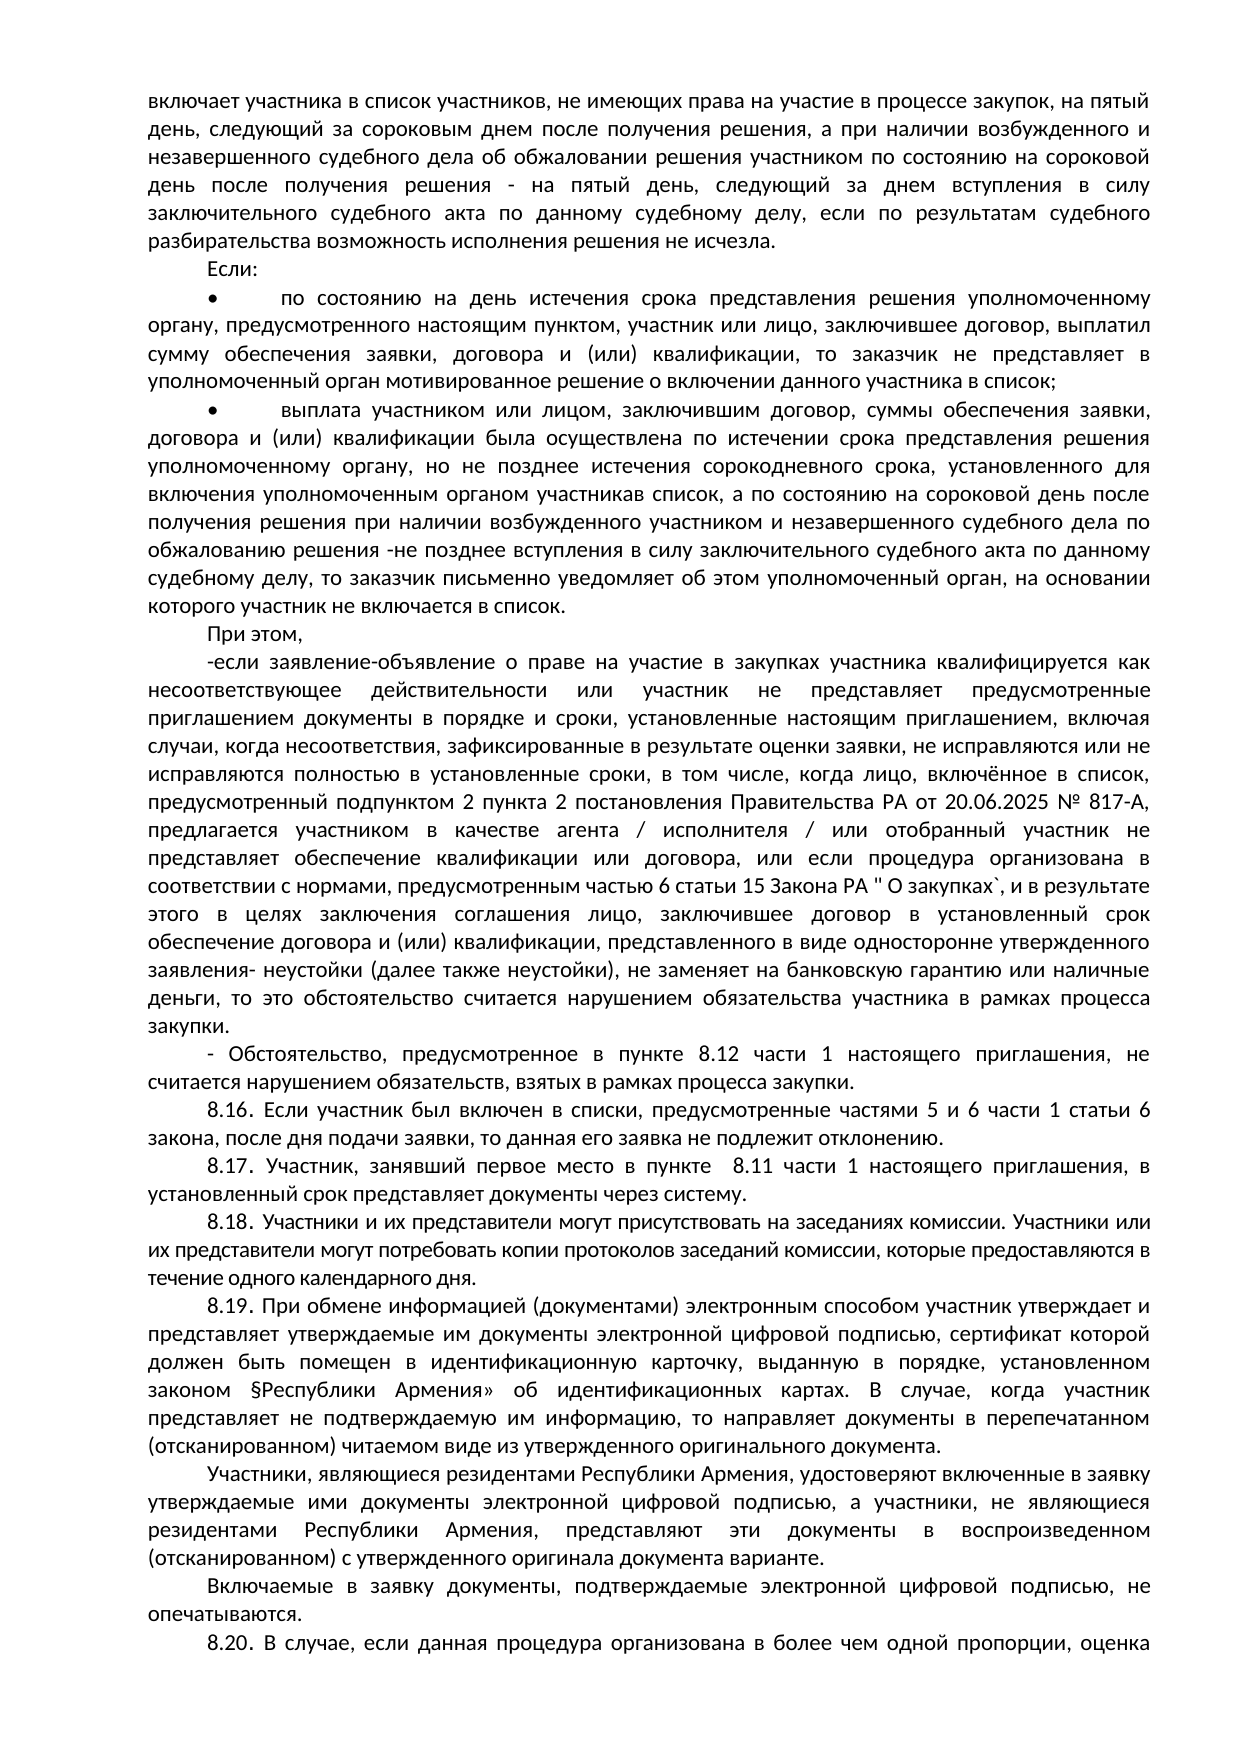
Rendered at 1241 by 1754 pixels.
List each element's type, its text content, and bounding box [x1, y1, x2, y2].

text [148, 86, 1152, 254]
text 8.17․ Участник, занявший первое место в пункте 8.11 части 1 настоящего приглашения, в установленный срок представляет документы через систему. [148, 1151, 1152, 1207]
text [148, 1628, 1152, 1656]
text Включаемые в заявку документы, подтверждаемые электронной цифровой подписью, не опечатываются. [148, 1572, 1152, 1628]
text • по состоянию на день истечения срока представления решения уполномоченному органу, предусмотренного настоящим пунктом, участник или лицо, заключившее договор, выплатил сумму обеспечения заявки, договора и (или) квалификации, то заказчик не представляет в уполномоченный орган мотивированное решение о включении данного участника в список; [148, 283, 1152, 395]
text При этом, [148, 619, 1152, 647]
text Участники, являющиеся резидентами Республики Армения, удостоверяют включенные в заявку утверждаемые ими документы электронной цифровой подписью, а участники, не являющиеся резидентами Республики Армения, представляют эти документы в воспроизведенном (отсканированном) с утвержденного оригинала документа варианте. [148, 1459, 1152, 1572]
text 8.19․ При обмене информацией (документами) электронным способом участник утверждает и представляет утверждаемые им документы электронной цифровой подписью, сертификат которой должен быть помещен в идентификационную карточку, выданную в порядке, установленном законом §Республики Армения» об идентификационных картах. В случае, когда участник представляет не подтверждаемую им информацию, то направляет документы в перепечатанном (отсканированном) читаемом виде из утвержденного оригинального документа. [148, 1291, 1152, 1459]
text Если: [148, 254, 1152, 283]
text 8.18․ Участники и их представители могут присутствовать на заседаниях комиссии. Участники или их представители могут потребовать копии протоколов заседаний комиссии, которые предоставляются в течение одного календарного дня. [148, 1207, 1152, 1291]
text • выплата участником или лицом, заключившим договор, суммы обеспечения заявки, договора и (или) квалификации была осуществлена по истечении срока представления решения уполномоченному органу, но не позднее истечения сорокодневного срока, установленного для включения уполномоченным органом участникав список, а по состоянию на сороковой день после получения решения при наличии возбужденного участником и незавершенного судебного дела по обжалованию решения -не позднее вступления в силу заключительного судебного акта по данному судебному делу, то заказчик письменно уведомляет об этом уполномоченный орган, на основании которого участник не включается в список. [148, 395, 1152, 619]
text 8.16․ Если участник был включен в списки, предусмотренные частями 5 и 6 части 1 статьи 6 закона, после дня подачи заявки, то данная его заявка не подлежит отклонению. [148, 1095, 1152, 1151]
text -если заявление-объявление о праве на участие в закупках участника квалифицируется как несоответствующее действительности или участник не представляет предусмотренные приглашением документы в порядке и сроки, установленные настоящим приглашением, включая случаи, когда несоответствия, зафиксированные в результате оценки заявки, не исправляются или не исправляются полностью в установленные сроки, в том числе, когда лицо, включённое в список, предусмотренный подпунктом 2 пункта 2 постановления Правительства РА от 20.06.2025 № 817-А, предлагается участником в качестве агента / исполнителя / или отобранный участник не представляет обеспечение квалификации или договора, или если процедура организована в соответствии с нормами, предусмотренным частью 6 статьи 15 Закона РА " О закупках`, и в результате этого в целях заключения соглашения лицо, заключившее договор в установленный срок обеспечение договора и (или) квалификации, представленного в виде односторонне утвержденного заявления- неустойки (далее также неустойки), не заменяет на банковскую гарантию или наличные деньги, то это обстоятельство считается нарушением обязательства участника в рамках процесса закупки. [148, 647, 1152, 1039]
text - Обстоятельство, предусмотренное в пункте 8.12 части 1 настоящего приглашения, не считается нарушением обязательств, взятых в рамках процесса закупки. [148, 1039, 1152, 1095]
